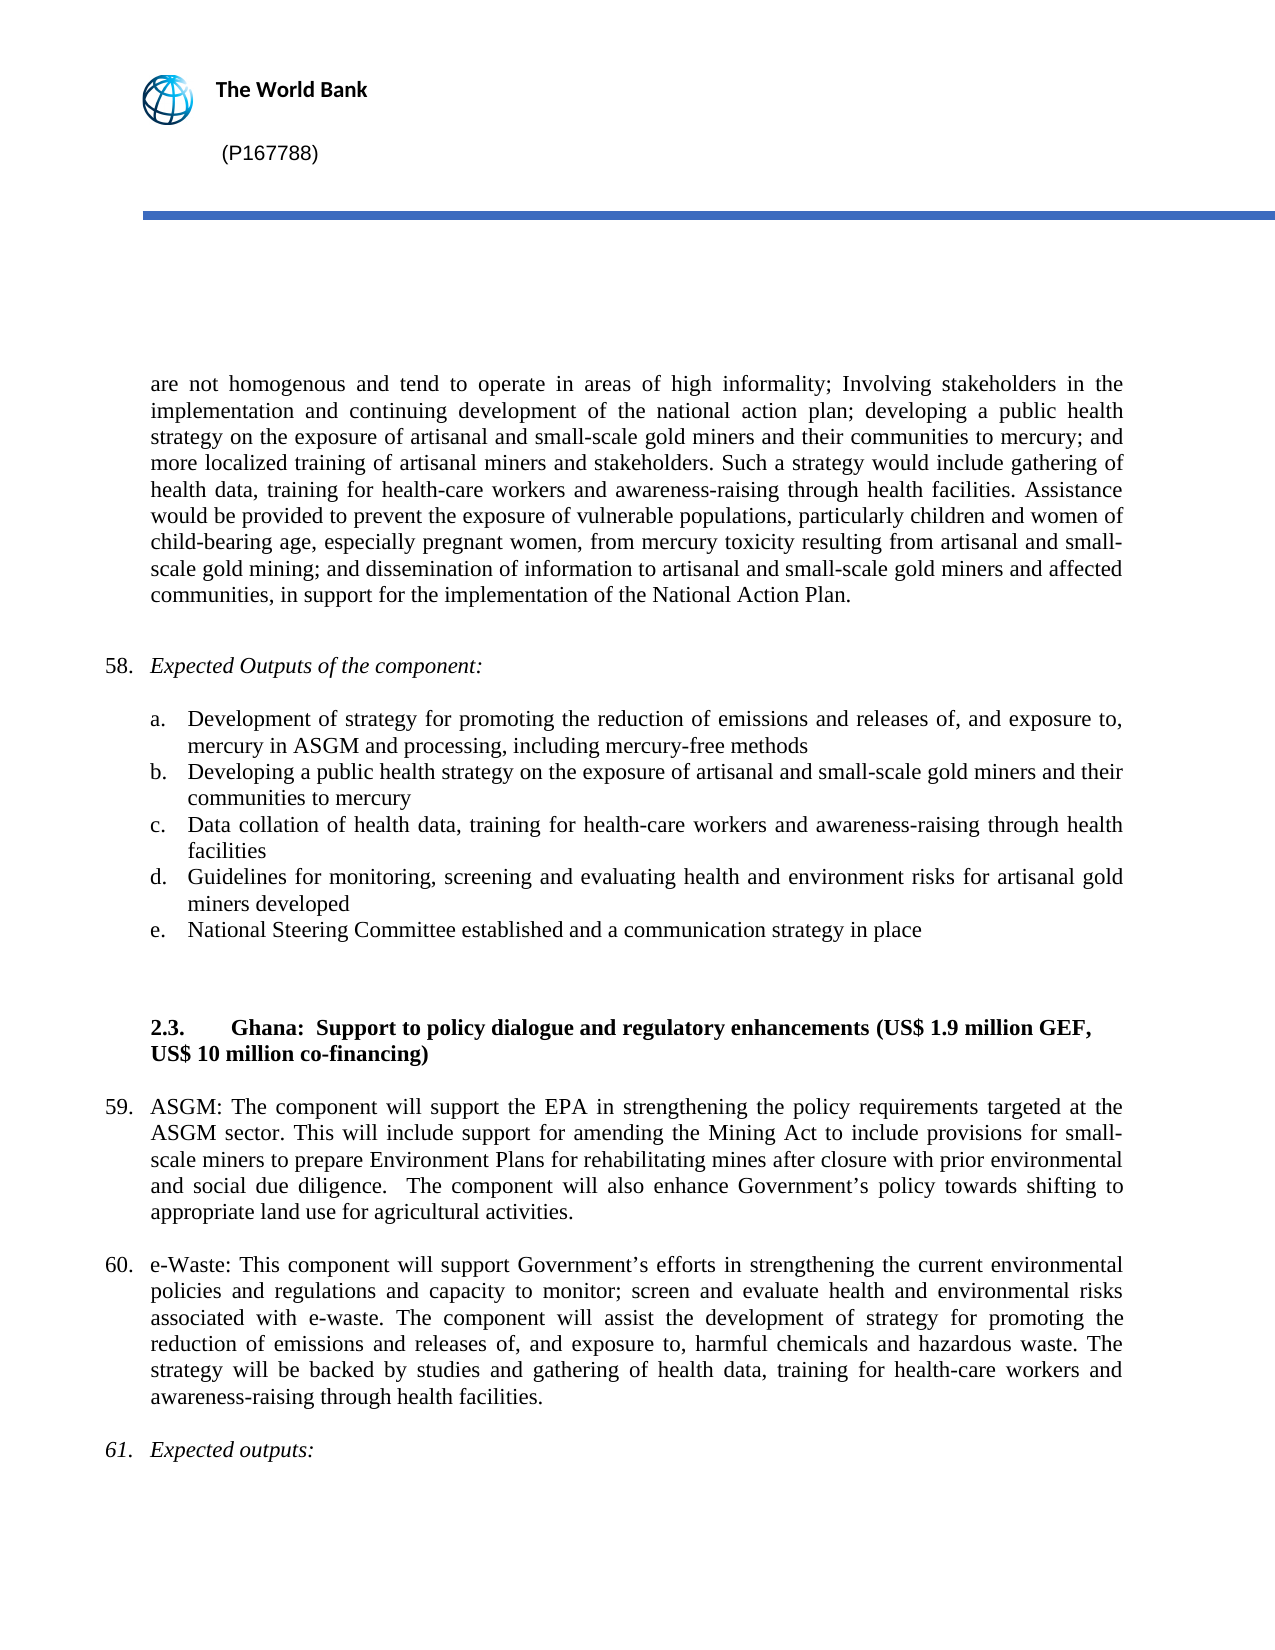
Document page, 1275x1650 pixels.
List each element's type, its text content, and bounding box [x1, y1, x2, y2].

list e-Waste: This component will support Government’s efforts in strengthening the current environmental policies and regulations and capacity to monitor; screen and evaluate health and environmental risks associated with e-waste. The component will assist the development of strategy for promoting the reduction of emissions and releases of, and exposure to, harmful chemicals and hazardous waste. The strategy will be backed by studies and gathering of health data, training for health-care workers and awareness-raising through health facilities. [105, 1251, 1125, 1409]
list Expected outputs: [105, 1436, 1170, 1462]
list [105, 370, 1125, 607]
list 2.3. Ghana: Support to policy dialogue and regulatory enhancements (US$ 1.9 million GEF, US$ 10 million co-financing) [150, 1014, 1125, 1067]
picture [142, 75, 194, 125]
picture [158, 83, 166, 90]
list Guidelines for monitoring, screening and evaluating health and environment risks for artisanal gold miners developed [150, 863, 1125, 916]
picture [174, 75, 194, 113]
list ASGM: The component will support the EPA in strengthening the policy requirements targeted at the ASGM sector. This will include support for amending the Mining Act to include provisions for small-scale miners to prepare Environment Plans for rehabilitating mines after closure with prior environmental and social due diligence. The component will also enhance Government’s policy towards shifting to appropriate land use for agricultural activities. [105, 1093, 1125, 1225]
list Development of strategy for promoting the reduction of emissions and releases of, and exposure to, mercury in ASGM and processing, including mercury-free methods [150, 705, 1125, 758]
list Expected Outputs of the component: [105, 653, 1170, 679]
picture [166, 86, 172, 94]
list National Steering Committee established and a communication strategy in place [150, 916, 1125, 942]
list Developing a public health strategy on the exposure of artisanal and small-scale gold miners and their communities to mercury [150, 758, 1125, 811]
list Data collation of health data, training for health-care workers and awareness-raising through health facilities [150, 811, 1125, 863]
